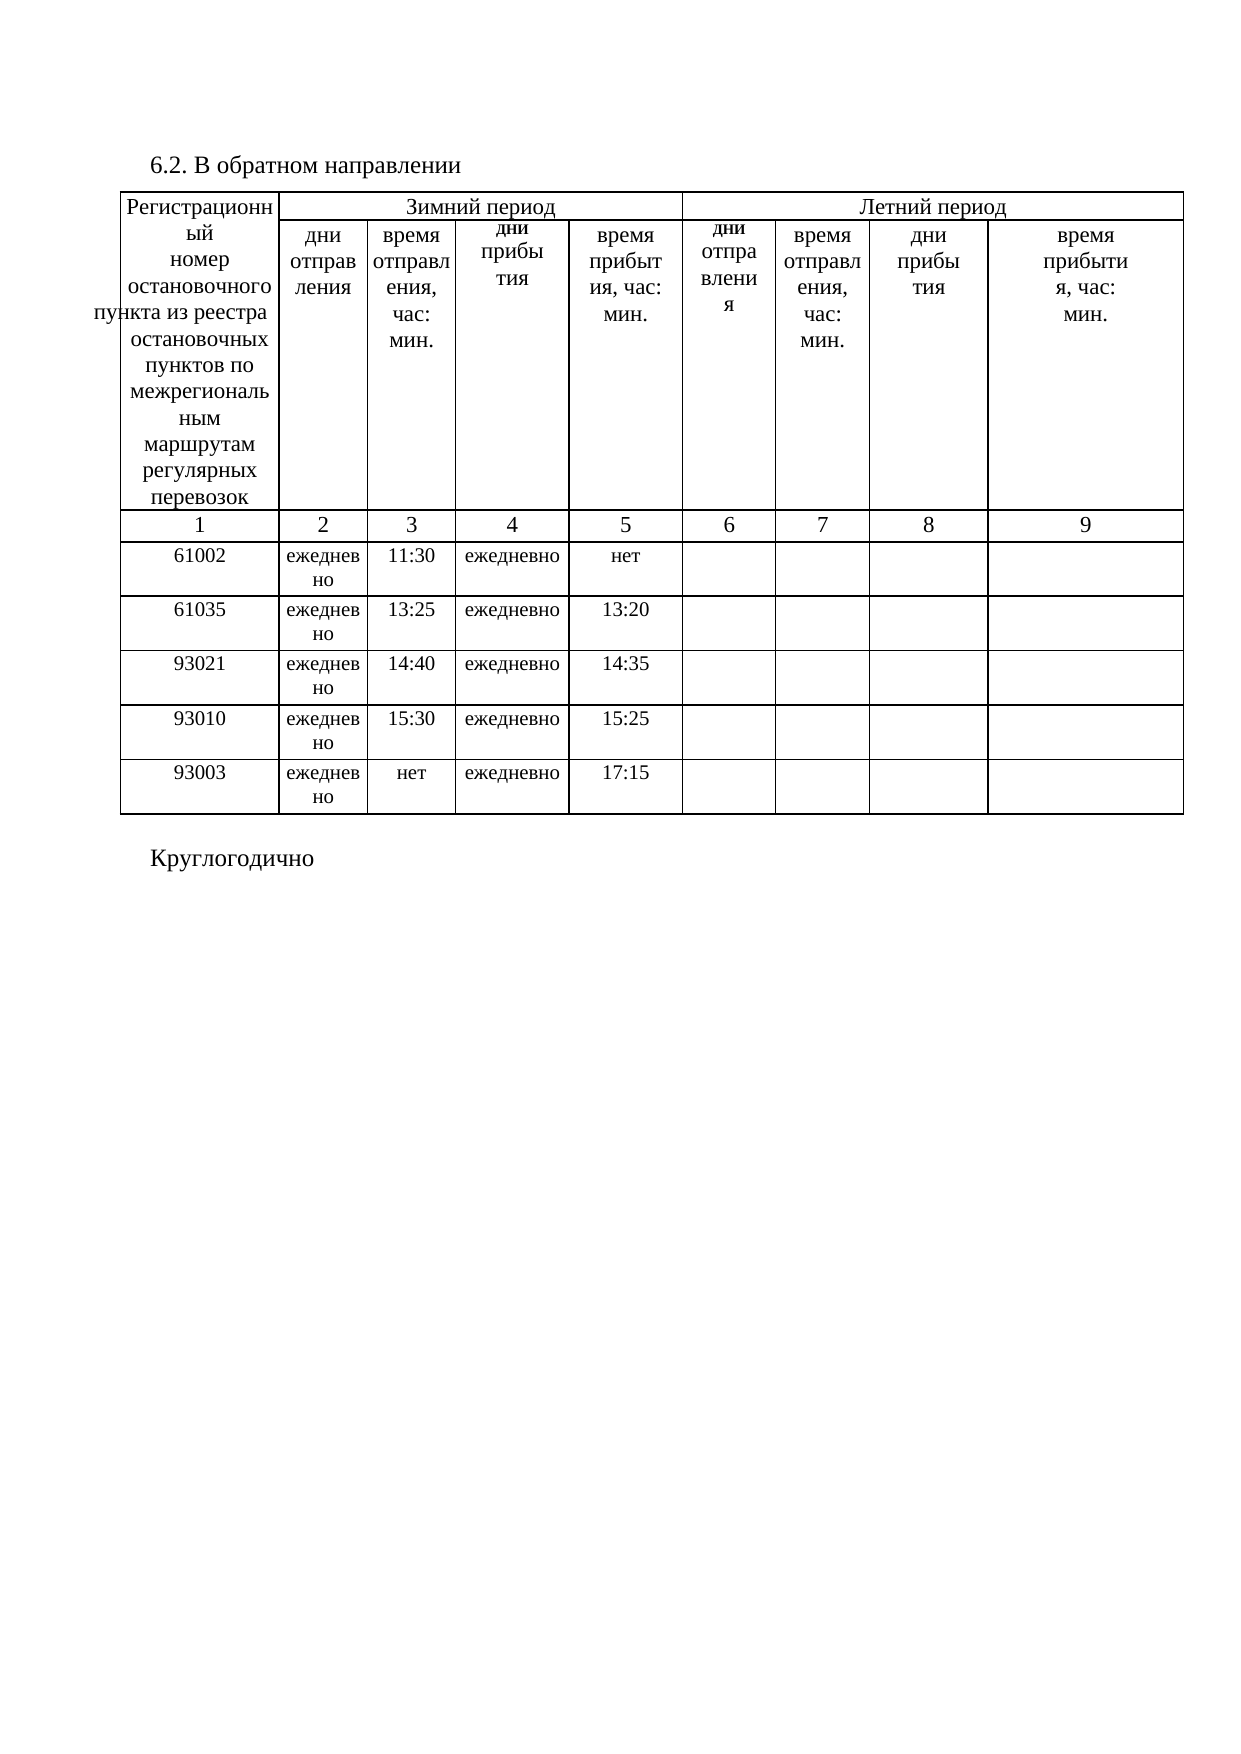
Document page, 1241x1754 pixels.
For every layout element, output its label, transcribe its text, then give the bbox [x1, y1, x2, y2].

table_cell 14:35 [570, 651, 682, 704]
table_cell [683, 543, 775, 595]
table_cell ДНИ отпра влени я [683, 221, 775, 509]
table_cell [683, 651, 775, 704]
table_cell время отправл ения, час: мин. [368, 221, 455, 509]
table_cell 2 [280, 511, 367, 541]
table_cell ежедневно [456, 543, 568, 595]
table_cell ДНИ прибы тия [456, 221, 568, 509]
table_cell [989, 760, 1183, 813]
table_cell дни отправ ления [280, 221, 367, 509]
table_cell 7 [776, 511, 869, 541]
table_cell время прибыт ия, час: мин. [570, 221, 682, 509]
table_cell 61035 [121, 597, 278, 650]
table_header Зимний период [280, 193, 682, 219]
table_cell ежедневно [456, 760, 568, 813]
table_cell ежедневно [456, 597, 568, 650]
table_cell 4 [456, 511, 568, 541]
table_cell [989, 543, 1183, 595]
table_cell ежедневно [280, 543, 367, 595]
table_cell 11:30 [368, 543, 455, 595]
table_cell [776, 651, 869, 704]
table_cell [776, 543, 869, 595]
table_cell 14:40 [368, 651, 455, 704]
table_cell ежедневно [456, 706, 568, 758]
table_cell 15:30 [368, 706, 455, 758]
table_cell ежедневно [280, 597, 367, 650]
table_cell [989, 706, 1183, 758]
table_cell [683, 760, 775, 813]
table_cell время прибыти я, час: мин. [989, 221, 1183, 509]
table_cell 1 [121, 511, 278, 541]
table_cell 93003 [121, 760, 278, 813]
table_cell [870, 651, 987, 704]
table_cell [870, 760, 987, 813]
table_cell [870, 706, 987, 758]
table_cell 13:25 [368, 597, 455, 650]
table_cell нет [570, 543, 682, 595]
text Круглогодично [150, 843, 1090, 872]
table_cell 5 [570, 511, 682, 541]
table_cell [989, 597, 1183, 650]
table_cell [776, 706, 869, 758]
table_cell [870, 597, 987, 650]
text 6.2. В обратном направлении [150, 150, 1090, 179]
table_cell 13:20 [570, 597, 682, 650]
table_cell 93010 [121, 706, 278, 758]
table_cell 17:15 [570, 760, 682, 813]
table_cell 9 [989, 511, 1183, 541]
table_cell нет [368, 760, 455, 813]
table_cell [776, 760, 869, 813]
table_cell 61002 [121, 543, 278, 595]
table_cell ежедневно [456, 651, 568, 704]
table_header Регистрационный номер остановочного пункта из реестра остановочных пунктов по межрегиональным маршрутам регулярных перевозок [121, 193, 278, 509]
table_cell ежедневно [280, 706, 367, 758]
table_cell [776, 597, 869, 650]
table_cell ежедневно [280, 651, 367, 704]
table_cell [989, 651, 1183, 704]
table_cell 6 [683, 511, 775, 541]
table_cell время отправл ения, час: мин. [776, 221, 869, 509]
table_header Летний период [683, 193, 1183, 219]
table_cell ежедневно [280, 760, 367, 813]
table_cell 8 [870, 511, 987, 541]
table_cell [683, 597, 775, 650]
table_cell 15:25 [570, 706, 682, 758]
table_cell дни прибы тия [870, 221, 987, 509]
table_cell [870, 543, 987, 595]
table_cell 93021 [121, 651, 278, 704]
table_cell 3 [368, 511, 455, 541]
table_cell [683, 706, 775, 758]
